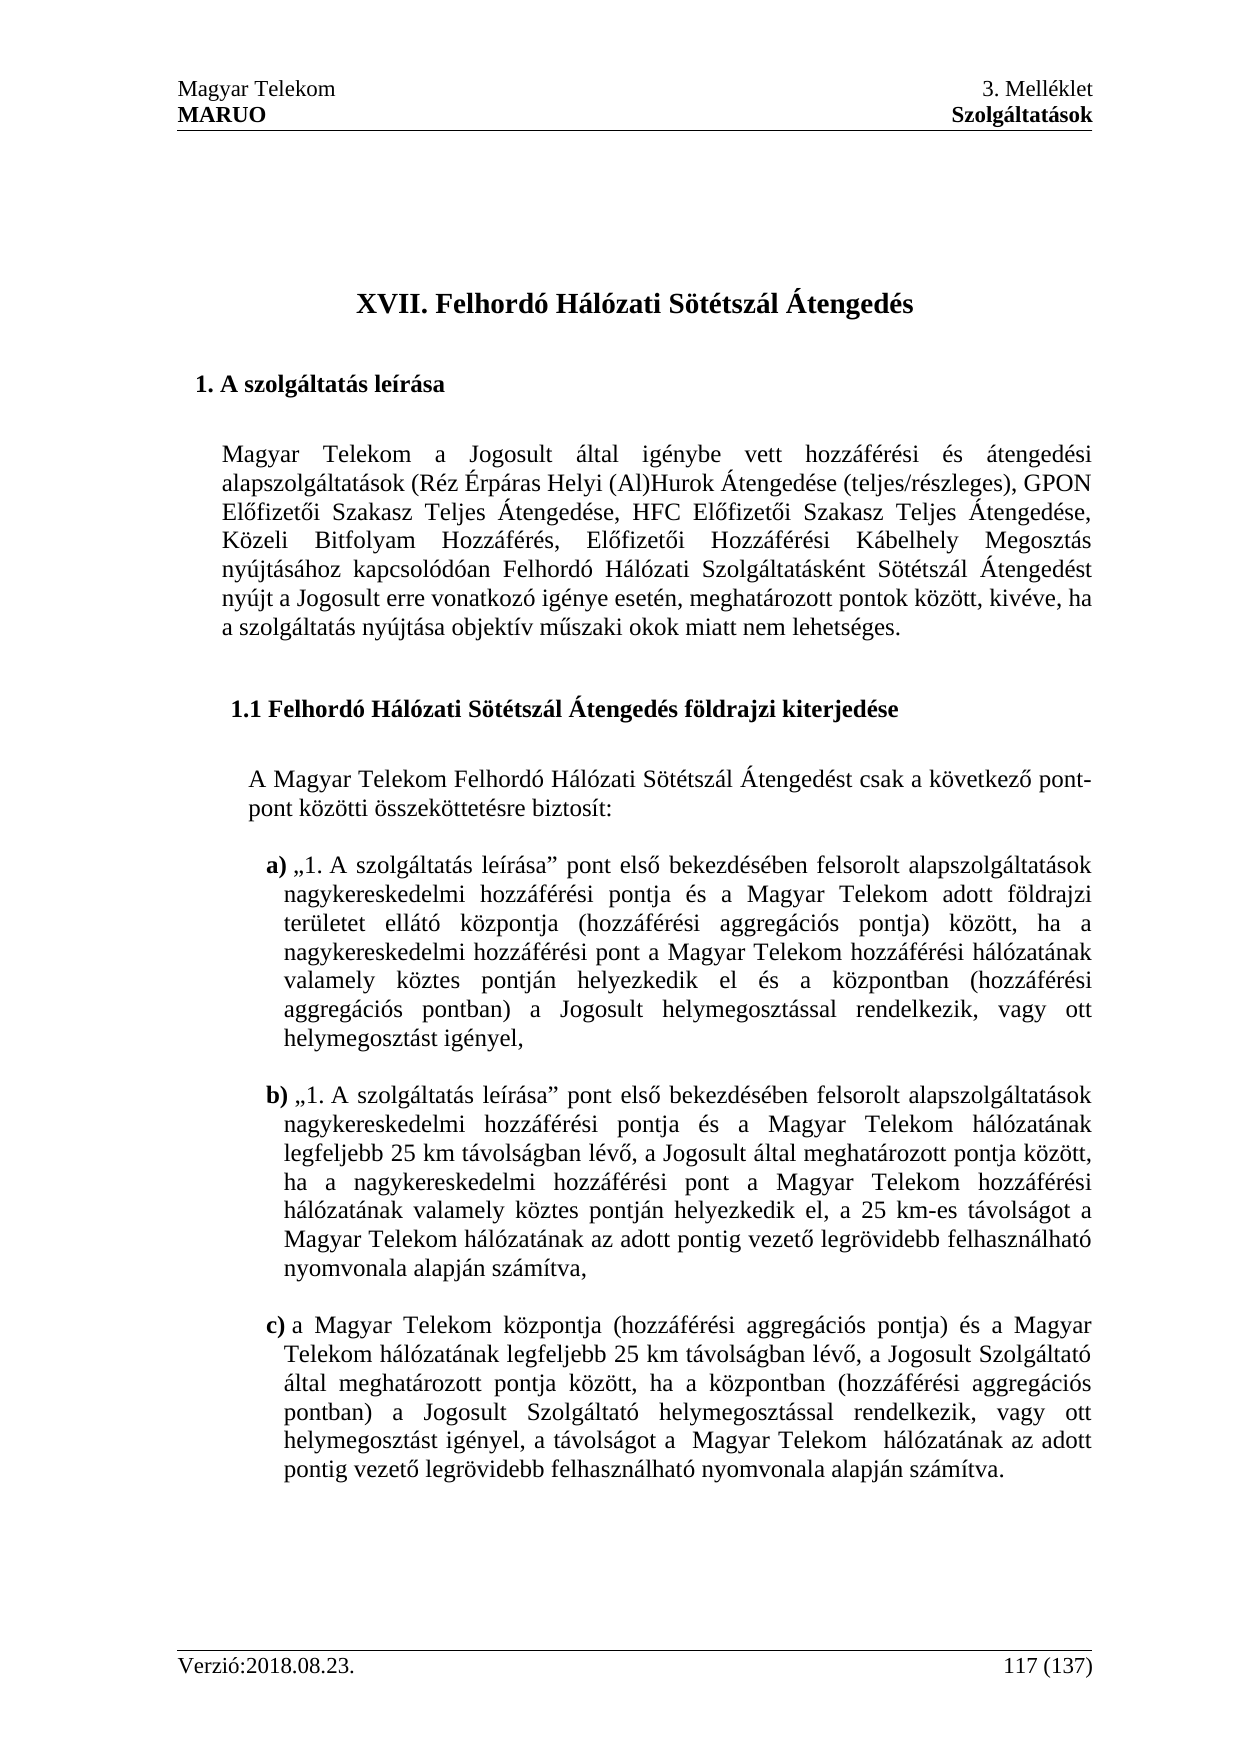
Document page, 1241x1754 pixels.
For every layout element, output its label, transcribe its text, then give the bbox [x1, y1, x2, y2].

subtitle 1.1 Felhordó Hálózati Sötétszál Átengedés földrajzi kiterjedése [230, 694, 1092, 723]
subtitle XVII. Felhordó Hálózati Sötétszál Átengedés [177, 286, 1092, 319]
text A Magyar Telekom Felhordó Hálózati Sötétszál Átengedést csak a következő pont-pont közötti összeköttetésre biztosít: [230, 736, 1092, 822]
text c) a Magyar Telekom központja (hozzáférési aggregációs pontja) és a Magyar Telekom hálózatának legfeljebb távolságban lévő, a Jogosult Szolgáltató által meghatározott pontja között, ha a központban (hozzáférési aggregációs pontban) a Jogosult Szolgáltató helymegosztással rendelkezik, vagy ott helymegosztást igényel, a távolságot a Magyar Telekom hálózatának az adott pontig vezető legrövidebb felhasználható nyomvonala alapján számítva. [266, 1311, 1092, 1483]
text Magyar Telekom a Jogosult által igénybe vett hozzáférési és átengedési alapszolgáltatások (Réz Érpáras Helyi (Al)Hurok Átengedése (teljes/részleges), GPON Előfizetői Szakasz Teljes Átengedése, HFC Előfizetői Szakasz Teljes Átengedése, Közeli Bitfolyam Hozzáférés, Előfizetői Hozzáférési Kábelhely Megosztás nyújtásához kapcsolódóan Felhordó Hálózati Szolgáltatásként Sötétszál Átengedést nyújt a Jogosult erre vonatkozó igénye esetén, meghatározott pontok között, kivéve, ha a szolgáltatás nyújtása objektív műszaki okok miatt nem lehetséges. [204, 411, 1092, 641]
text a) „1. A szolgáltatás leírása” pont első bekezdésében felsorolt alapszolgáltatások nagykereskedelmi hozzáférési pontja és a Magyar Telekom adott földrajzi területet ellátó központja (hozzáférési aggregációs pontja) között, ha a nagykereskedelmi hozzáférési pont a Magyar Telekom hozzáférési hálózatának valamely köztes pontján helyezkedik el és a központban (hozzáférési aggregációs pontban) a Jogosult helymegosztással rendelkezik, vagy ott helymegosztást igényel, [266, 851, 1092, 1052]
text b) „1. A szolgáltatás leírása” pont első bekezdésében felsorolt alapszolgáltatások nagykereskedelmi hozzáférési pontja és a Magyar Telekom hálózatának legfeljebb távolságban lévő, a Jogosult által meghatározott pontja között, ha a nagykereskedelmi hozzáférési pont a Magyar Telekom hozzáférési hálózatának valamely köztes pontján helyezkedik el, a 25 km-es távolságot a Magyar Telekom hálózatának az adott pontig vezető legrövidebb felhasználható nyomvonala alapján számítva, [266, 1081, 1092, 1282]
subtitle 1. A szolgáltatás leírása [195, 369, 1092, 398]
